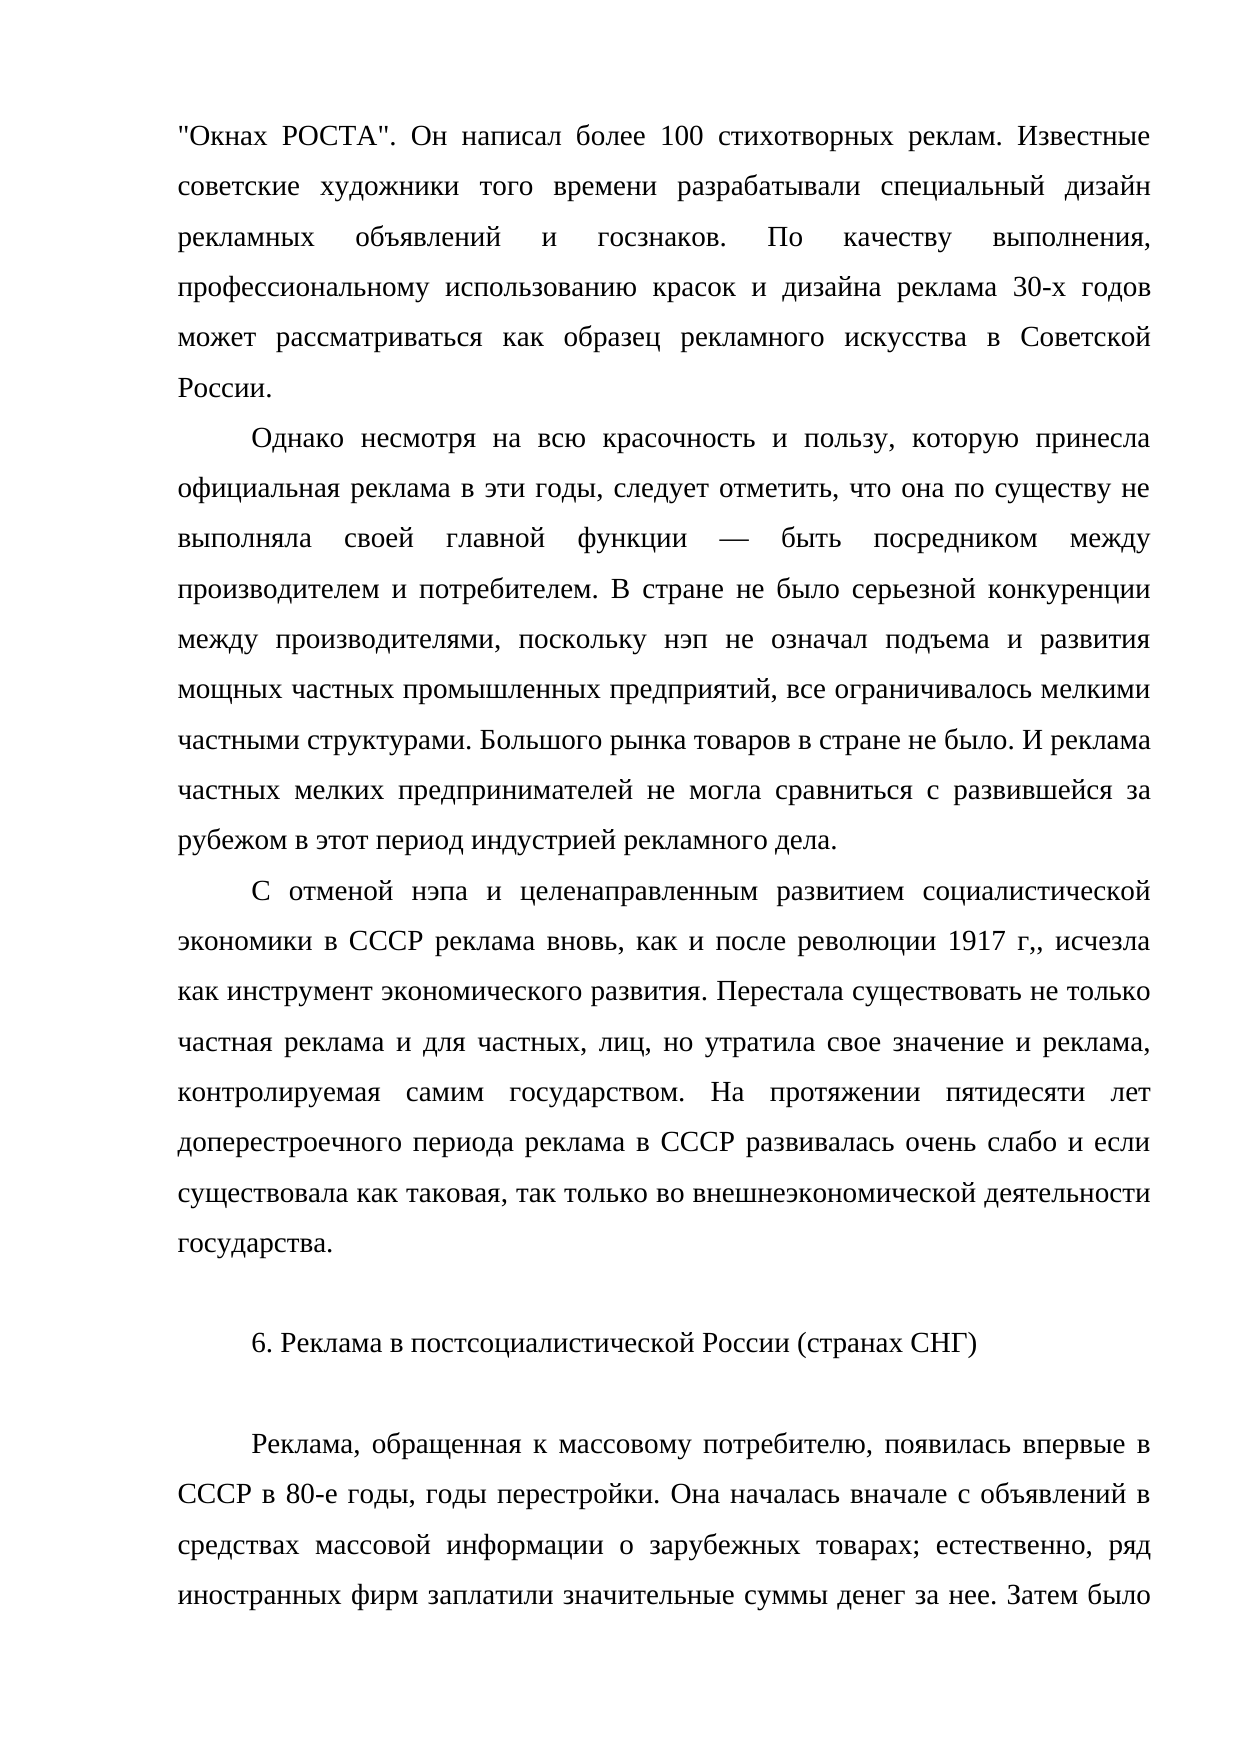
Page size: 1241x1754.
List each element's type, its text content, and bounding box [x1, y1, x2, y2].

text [177, 1426, 1152, 1611]
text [177, 118, 1152, 403]
text 6. Реклама в постсоциалистической России (странах СНГ) [177, 1326, 1152, 1359]
text С отменой нэпа и целенаправленным развитием социалистической экономики в СССР реклама вновь, как и после революции 1917 г,, исчезла как инструмент экономического развития. Перестала существовать не только частная реклама и для частных, лиц, но утратила свое значение и реклама, контролируемая самим государством. На протяжении пятидесяти лет доперестроечного периода реклама в СССР развивалась очень слабо и если существовала как таковая, так только во внешнеэкономической деятельности государства. [177, 873, 1152, 1258]
text Однако несмотря на всю красочность и пользу, которую принесла официальная реклама в эти годы, следует отметить, что она по существу не выполняла своей главной функции — быть посредником между производителем и потребителем. В стране не было серьезной конкуренции между производителями, поскольку нэп не означал подъема и развития мощных частных промышленных предприятий, все ограничивалось мелкими частными структурами. Большого рынка товаров в стране не было. И реклама частных мелких предпринимателей не могла сравниться с развившейся за рубежом в этот период индустрией рекламного дела. [177, 420, 1152, 856]
